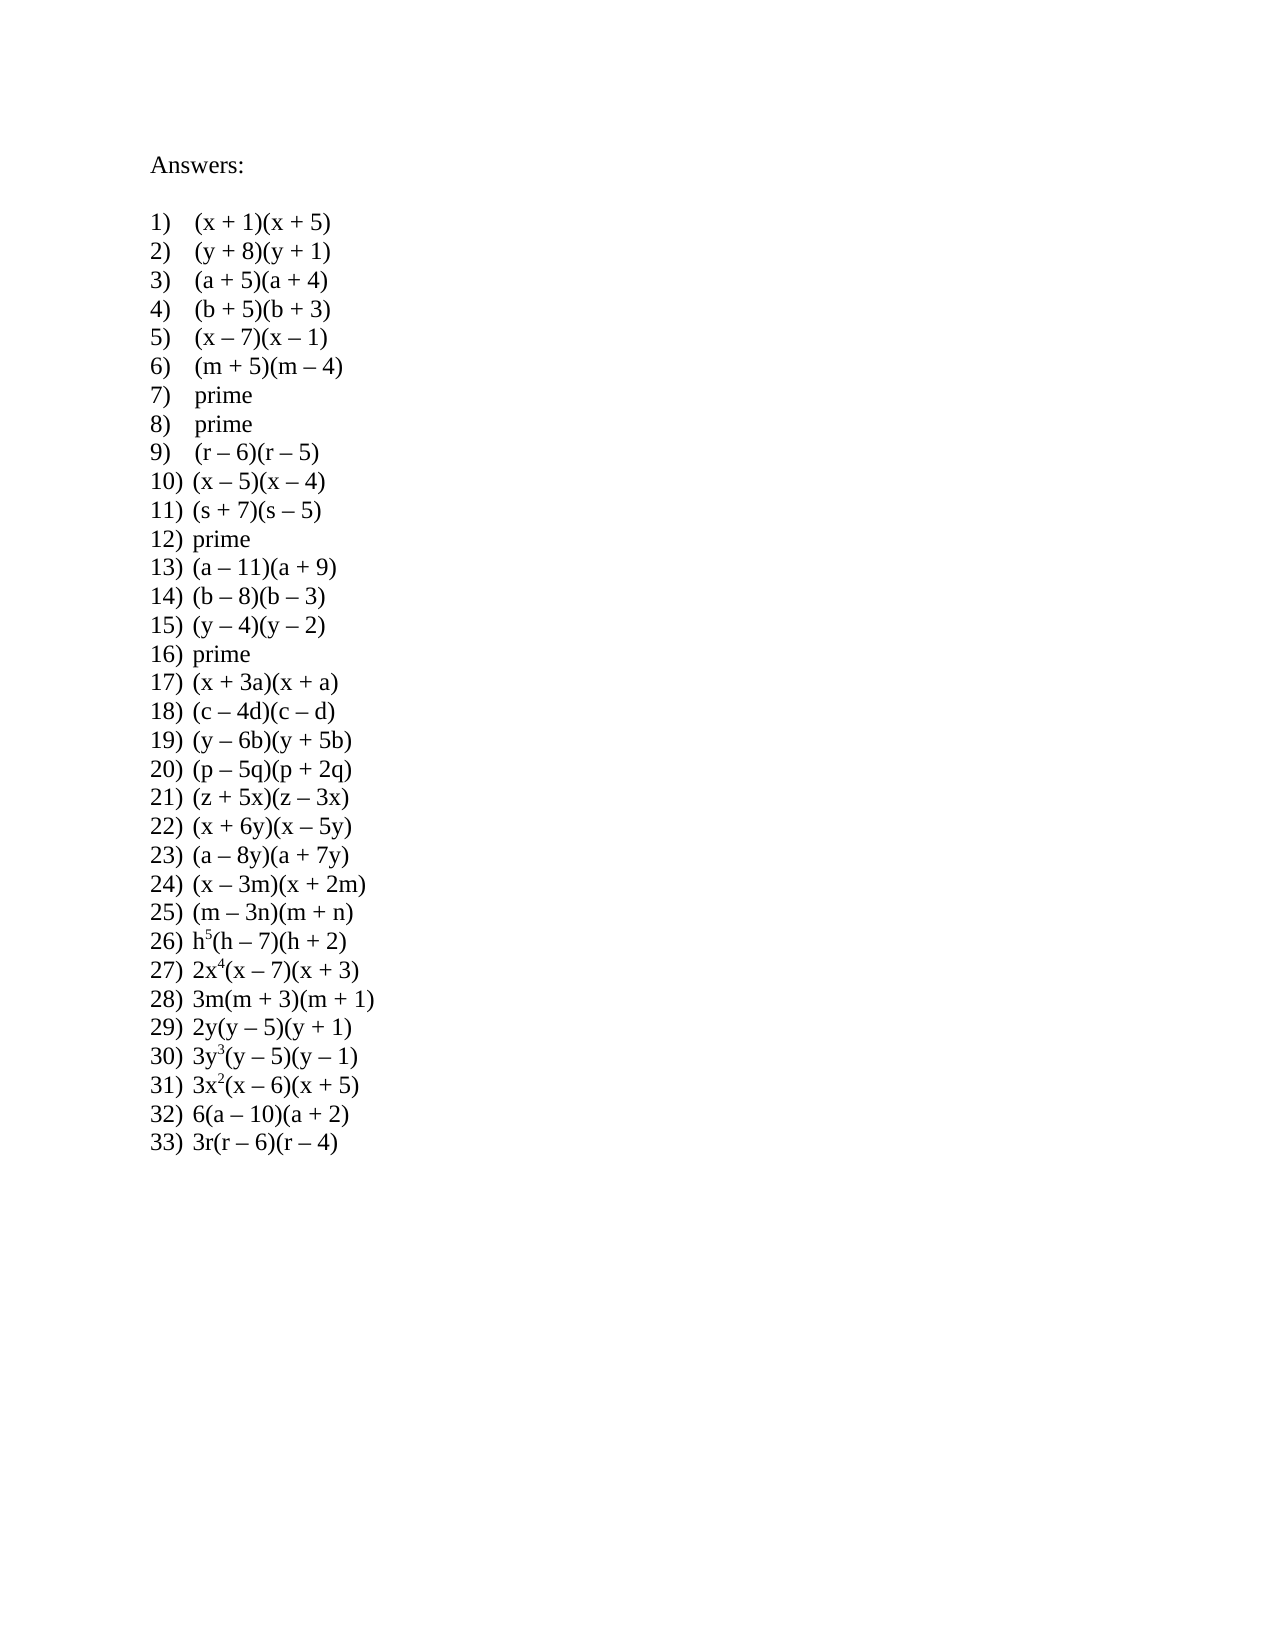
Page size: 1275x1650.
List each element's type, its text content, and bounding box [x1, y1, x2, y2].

text 21) (z + 5x)(z – 3x) [150, 782, 1125, 811]
text 5) (x – 7)(x – 1) [150, 322, 1125, 351]
text 33) 3r(r – 6)(r – 4) [150, 1127, 1125, 1156]
text 3) (a + 5)(a + 4) [150, 265, 1125, 294]
text 18) (c – 4d)(c – d) [150, 696, 1125, 725]
text 22) (x + 6y)(x – 5y) [150, 811, 1125, 840]
text 8) prime [150, 409, 1125, 437]
text 2) (y + 8)(y + 1) [150, 236, 1125, 265]
text 4) (b + 5)(b + 3) [150, 294, 1125, 322]
text 9) (r – 6)(r – 5) [150, 437, 1125, 466]
text 10) (x – 5)(x – 4) [150, 466, 1125, 495]
text 23) (a – 8y)(a + 7y) [150, 840, 1125, 869]
text Answers: [150, 150, 1125, 179]
text 19) (y – 6b)(y + 5b) [150, 725, 1125, 754]
text 26) h5(h – 7)(h + 2) [150, 926, 1125, 955]
text 20) (p – 5q)(p + 2q) [150, 754, 1125, 782]
text 29) 2y(y – 5)(y + 1) [150, 1012, 1125, 1041]
text 13) (a – 11)(a + 9) [150, 552, 1125, 581]
text 31) 3x2(x – 6)(x + 5) [150, 1070, 1125, 1099]
text 25) (m – 3n)(m + n) [150, 897, 1125, 926]
text 1) (x + 1)(x + 5) [150, 207, 1125, 236]
text 12) prime [150, 524, 1125, 552]
text 32) 6(a – 10)(a + 2) [150, 1099, 1125, 1127]
text 28) 3m(m + 3)(m + 1) [150, 984, 1125, 1012]
text 16) prime [150, 639, 1125, 667]
text 27) 2x4(x – 7)(x + 3) [150, 955, 1125, 984]
text 30) 3y3(y – 5)(y – 1) [150, 1041, 1125, 1070]
text 7) prime [150, 380, 1125, 409]
text 17) (x + 3a)(x + a) [150, 667, 1125, 696]
text 11) (s + 7)(s – 5) [150, 495, 1125, 524]
text 15) (y – 4)(y – 2) [150, 610, 1125, 639]
text 14) (b – 8)(b – 3) [150, 581, 1125, 610]
text 24) (x – 3m)(x + 2m) [150, 869, 1125, 897]
text 6) (m + 5)(m – 4) [150, 351, 1125, 380]
